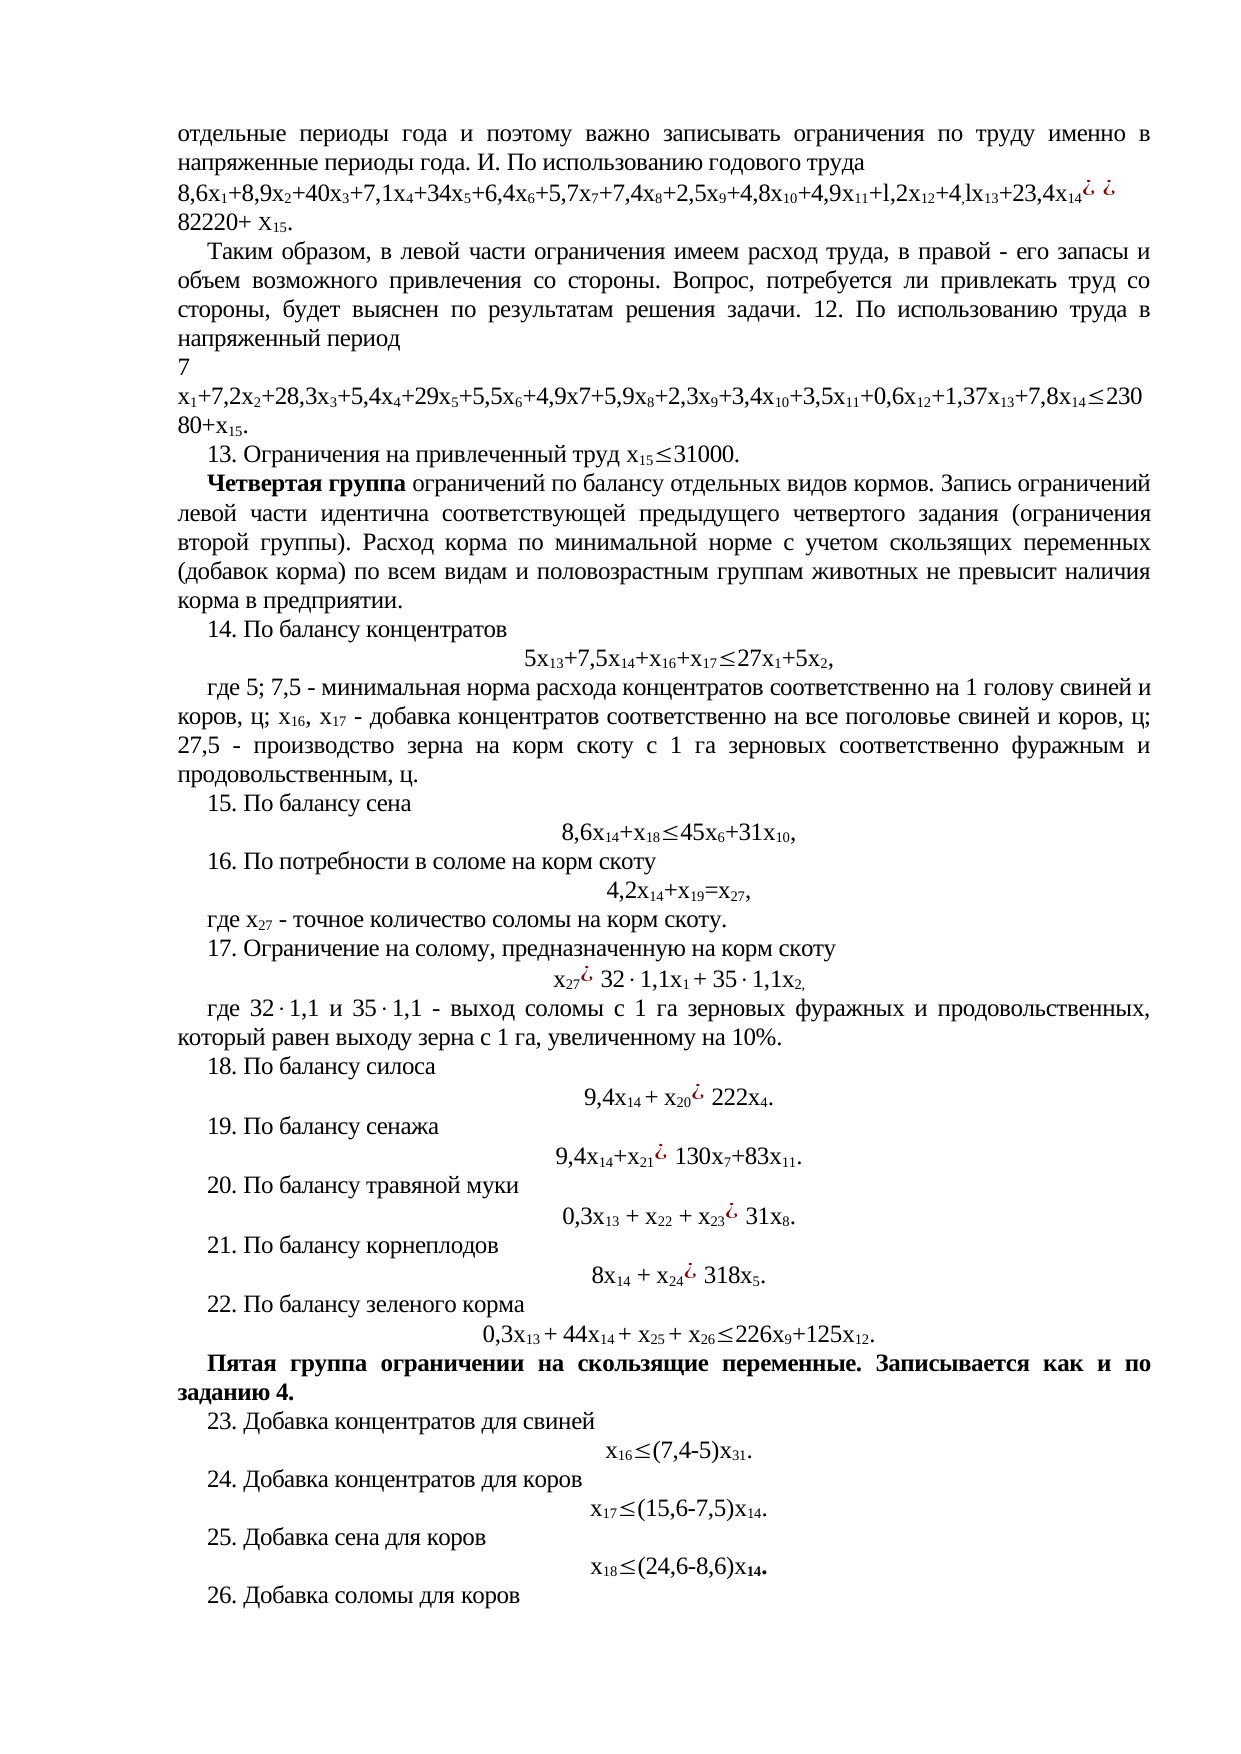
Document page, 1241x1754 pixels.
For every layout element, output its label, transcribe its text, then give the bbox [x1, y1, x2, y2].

text 5x13+7,5x14+x16+x1727x1+5x2, [177, 643, 1152, 672]
text 24. Добавка концентратов для коров [177, 1464, 1152, 1493]
text где 5; 7,5 - минимальная норма расхода концентратов соответственно на 1 голову свиней и коров, ц; x16, x17 - добавка концентратов соответственно на все поголовье свиней и коров, ц; 27,5 - производство зерна на корм скоту с 1 га зерновых соответственно фуражным и продовольственным, ц. [177, 672, 1152, 788]
text 13. Ограничения на привлеченный труд х1531000. [177, 439, 1152, 468]
text 7х1+7,2х2+28,3х3+5,4х4+29х5+5,5х6+4,9х7+5,9х8+2,3x9+3,4x10+3,5x11+0,6x12+1,37x13+7,8x1423080+x15. [177, 352, 1152, 439]
text x17(15,6-7,5)x14. [177, 1493, 1152, 1522]
text 0,3х13 + х22 + х2331х8. [177, 1199, 1152, 1230]
text 20. По балансу травяной муки [177, 1170, 1152, 1199]
text 23. Добавка концентратов для свиней [177, 1406, 1152, 1435]
text где х27 - точное количество соломы на корм скоту. [177, 904, 1152, 933]
text 19. По балансу сенажа [177, 1111, 1152, 1140]
text Таким образом, в левой части ограничения имеем расход труда, в правой - его запасы и объем возможного привлечения со стороны. Вопрос, потребуется ли привлекать труд со стороны, будет выяснен по результатам решения задачи. 12. По использованию труда в напряженный период [177, 236, 1152, 352]
text x16(7,4-5)x31. [177, 1435, 1152, 1464]
text 17. Ограничение на солому, предназначенную на корм скоту [177, 933, 1152, 962]
text 9,4x14+x21130x7+83x11. [177, 1140, 1152, 1170]
text где 321,1 и 351,1 - выход соломы с 1 га зерновых фуражных и продовольственных, который равен выходу зерна с 1 га, увеличенному на 10%. [177, 993, 1152, 1051]
text Четвертая группа ограничений по балансу отдельных видов кормов. Запись ограничений левой части идентична соответствующей предыдущего четвертого задания (ограничения второй группы). Расход корма по минимальной норме с учетом скользящих переменных (добавок корма) по всем видам и половозрастным группам животных не превысит наличия корма в предприятии. [177, 468, 1152, 614]
text 22. По балансу зеленого корма [177, 1289, 1152, 1318]
text 14. По балансу концентратов [177, 614, 1152, 643]
text 21. По балансу корнеплодов [177, 1230, 1152, 1259]
text 8,6x1+8,9x2+40x3+7,1x4+34x5+6,4x6+5,7x7+7,4x8+2,5х9+4,8х10+4,9x11+l,2x12+4,lx13+23,4x1482220+ x15. [177, 176, 1152, 236]
text Пятая группа ограничении на скользящие переменные. Записывается как и по заданию 4. [177, 1347, 1152, 1406]
text 0,3x13 + 44x14 + x25 + x26226x9+125x12. [177, 1318, 1152, 1347]
text 4,2х14+х19=х27, [177, 875, 1152, 904]
text 8х14 + х24318х5. [177, 1259, 1152, 1289]
text 16. По потребности в соломе на корм скоту [177, 846, 1152, 875]
text 9,4х14 + х20222х4. [177, 1080, 1152, 1111]
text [177, 118, 1152, 176]
text 8,6x14+x1845x6+31x10, [177, 817, 1152, 846]
text 25. Добавка сена для коров [177, 1522, 1152, 1551]
text 15. По балансу сена [177, 788, 1152, 817]
text х27321,1х1 + 351,1х2, [177, 962, 1152, 993]
text х18(24,6-8,6)х14. [177, 1551, 1152, 1580]
text 26. Добавка соломы для коров [177, 1580, 1152, 1609]
text 18. По балансу силоса [177, 1051, 1152, 1080]
